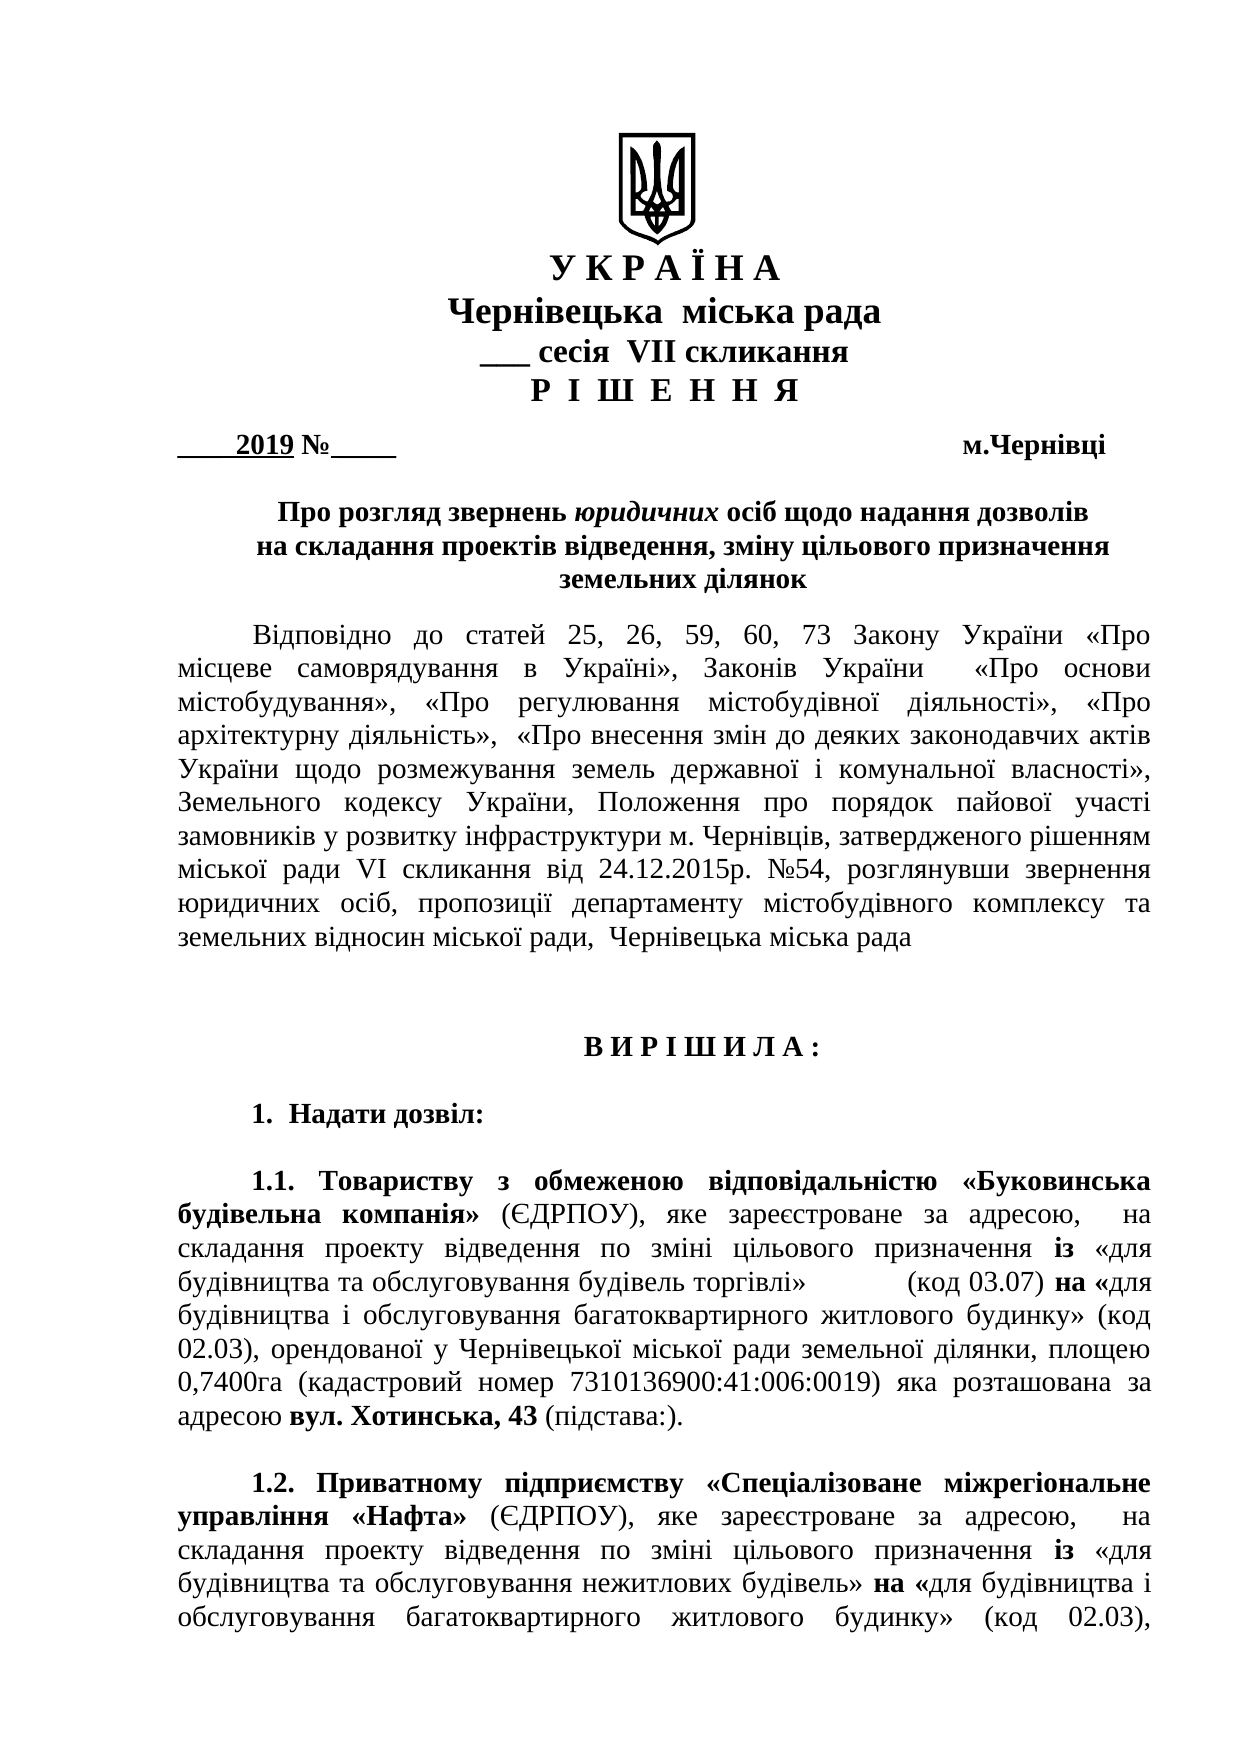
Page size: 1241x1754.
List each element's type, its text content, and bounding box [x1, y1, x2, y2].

text Відповідно до статей 25, 26, 59, 60, 73 Закону України «Про місцеве самоврядування в Україні», Законів України «Про основи містобудування», «Про регулювання містобудівної діяльності», «Про архітектурну діяльність», «Про внесення змін до деяких законодавчих актів України щодо розмежування земель державної і комунальної власності», Земельного кодексу України, Положення про порядок пайової участі замовників у розвитку інфраструктури м. Чернівців, затвердженого рішенням міської ради VI скликання від 24.12.2015р. №54, розглянувши звернення юридичних осіб, пропозиції департаменту містобудівного комплексу та земельних відносин міської ради, Чернівецька міська рада [177, 617, 1152, 952]
list Надати дозвіл: [251, 1096, 1152, 1129]
table_header Про розгляд звернень юридичних осіб щодо надання дозволів на складання проектів відведення, зміну цільового призначення земельних ділянок [189, 495, 1178, 617]
text У К Р А Ї Н А [177, 245, 1152, 288]
text В И Р І Ш И Л А : [177, 1029, 1152, 1062]
text Чернівецька міська рада [177, 288, 1152, 332]
text ___ сесія VІІ скликання [177, 332, 1152, 370]
text 1.1. Товариству з обмеженою відповідальністю «Буковинська будівельна компанія» (ЄДРПОУ), яке зареєстроване за адресою, на складання проекту відведення по зміні цільового призначення із «для будівництва та обслуговування будівель торгівлі» (код 03.07) на «для будівництва і обслуговування багатоквартирного житлового будинку» (код 02.03), орендованої у Чернівецької міської ради земельної ділянки, площею 0,7400га (кадастровий номер 7310136900:41:006:0019) яка розташована за адресою вул. Хотинська, 43 (підстава:). [177, 1163, 1152, 1431]
subtitle Р І Ш Е Н Н Я [177, 370, 1152, 408]
text ___ 2019 № ____ м.Чернівці [177, 427, 1152, 461]
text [177, 1465, 1152, 1633]
